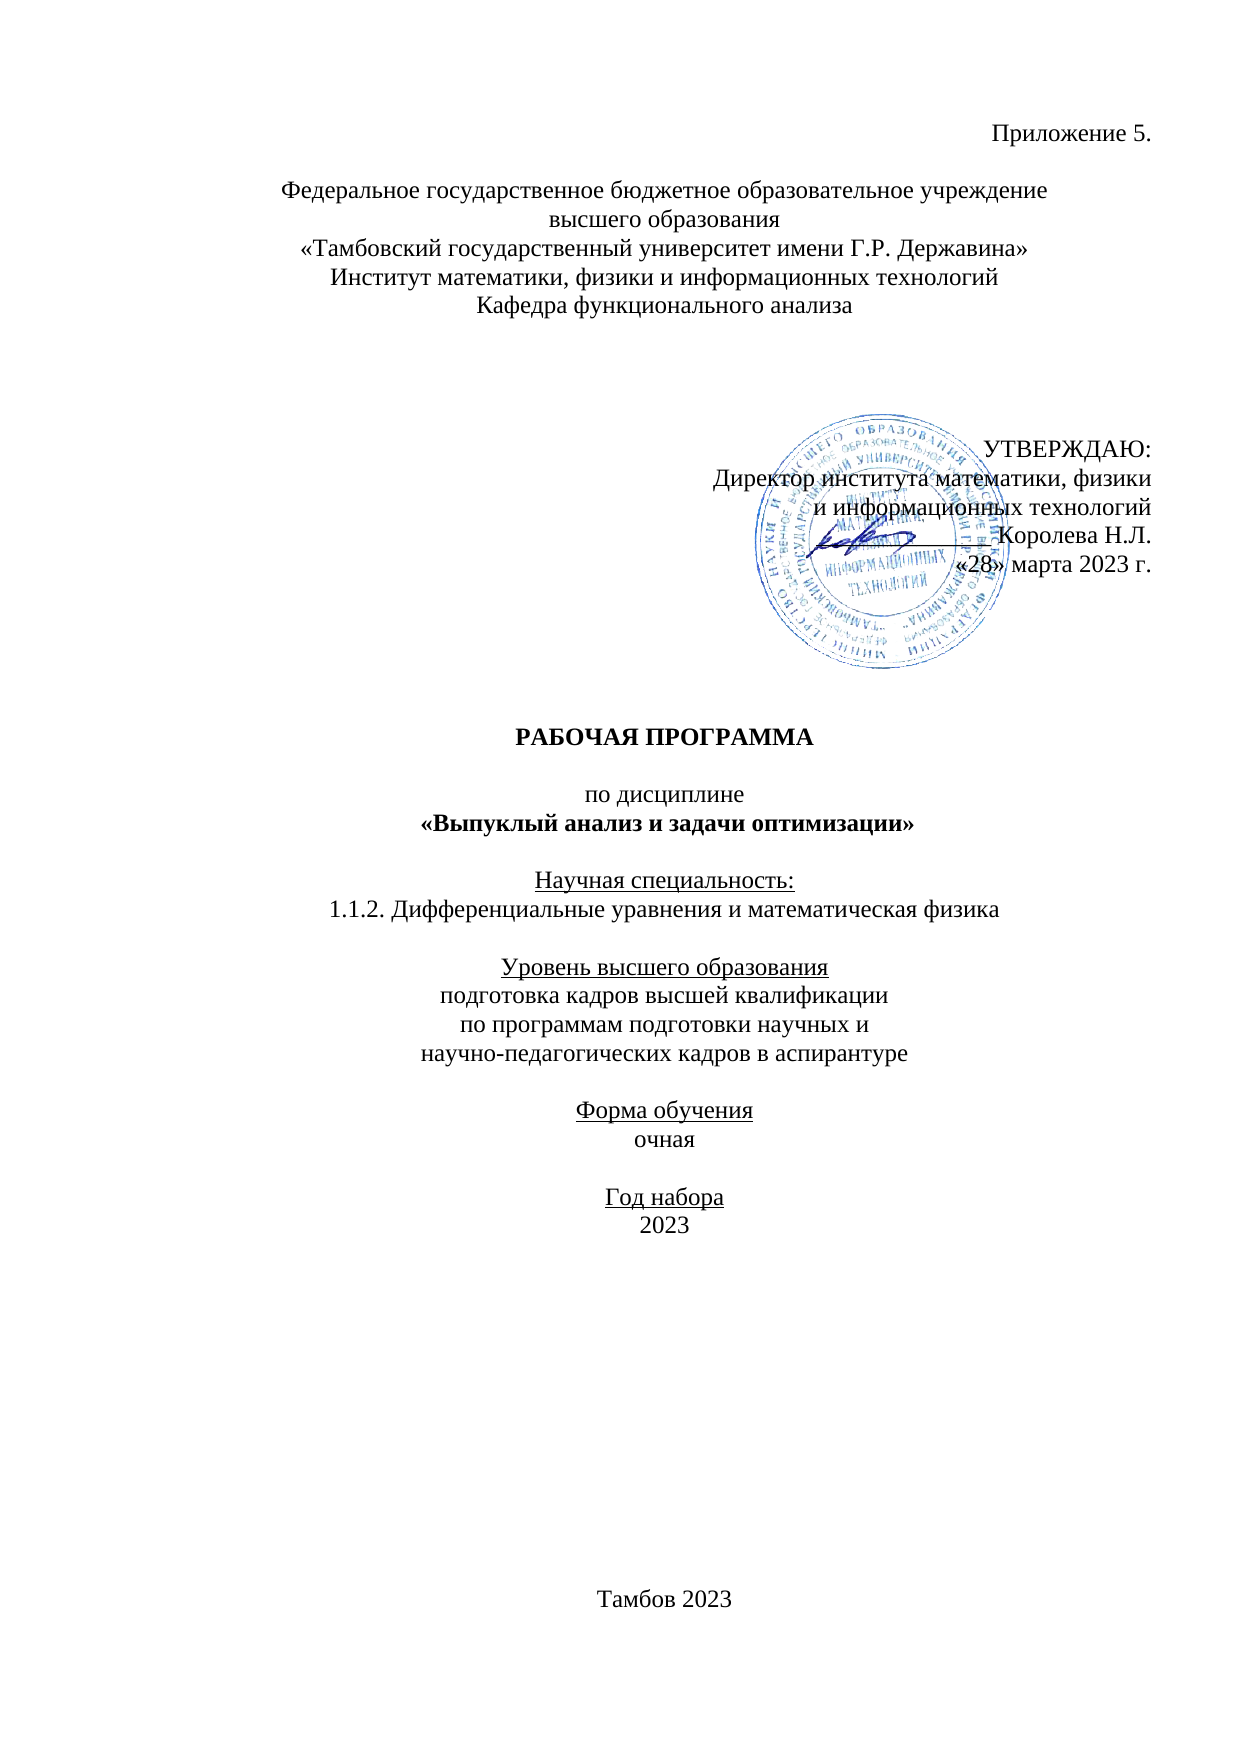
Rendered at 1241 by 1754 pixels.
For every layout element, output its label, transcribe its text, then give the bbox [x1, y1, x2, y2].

text РАБОЧАЯ ПРОГРАММА [177, 722, 1152, 751]
text 2023 [177, 1211, 1152, 1239]
text Научная специальность: [177, 866, 1152, 894]
text Тамбов 2023 [177, 1584, 1152, 1613]
text Институт математики, физики и информационных технологий [177, 262, 1152, 291]
text «Тамбовский государственный университет имени Г.Р. Державина» [177, 233, 1152, 262]
list Приложение 5. [177, 118, 1152, 147]
picture [748, 578, 1015, 675]
text высшего образования [177, 204, 1152, 233]
text УТВЕРЖДАЮ: [177, 434, 1152, 463]
text Кафедра функционального анализа [177, 291, 1152, 319]
text «28» марта 2023 г. [177, 549, 1152, 578]
text по дисциплине [177, 779, 1152, 808]
text Форма обучения [177, 1096, 1152, 1124]
text очная [177, 1124, 1152, 1153]
text Уровень высшего образования [177, 952, 1152, 981]
text Федеральное государственное бюджетное образовательное учреждение [177, 176, 1152, 204]
text 1.1.2. Дифференциальные уравнения и математическая физика [177, 894, 1152, 923]
text по программам подготовки научных и [177, 1009, 1152, 1038]
text Год набора [177, 1182, 1152, 1211]
text ______________ Королева Н.Л. [177, 521, 1152, 549]
text Директор института математики, физики [177, 463, 1152, 492]
picture [748, 406, 1015, 434]
text научно-педагогических кадров в аспирантуре [177, 1038, 1152, 1067]
text «Выпуклый анализ и задачи оптимизации» [177, 808, 1152, 837]
text и информационных технологий [177, 492, 1152, 521]
text подготовка кадров высшей квалификации [177, 981, 1152, 1009]
